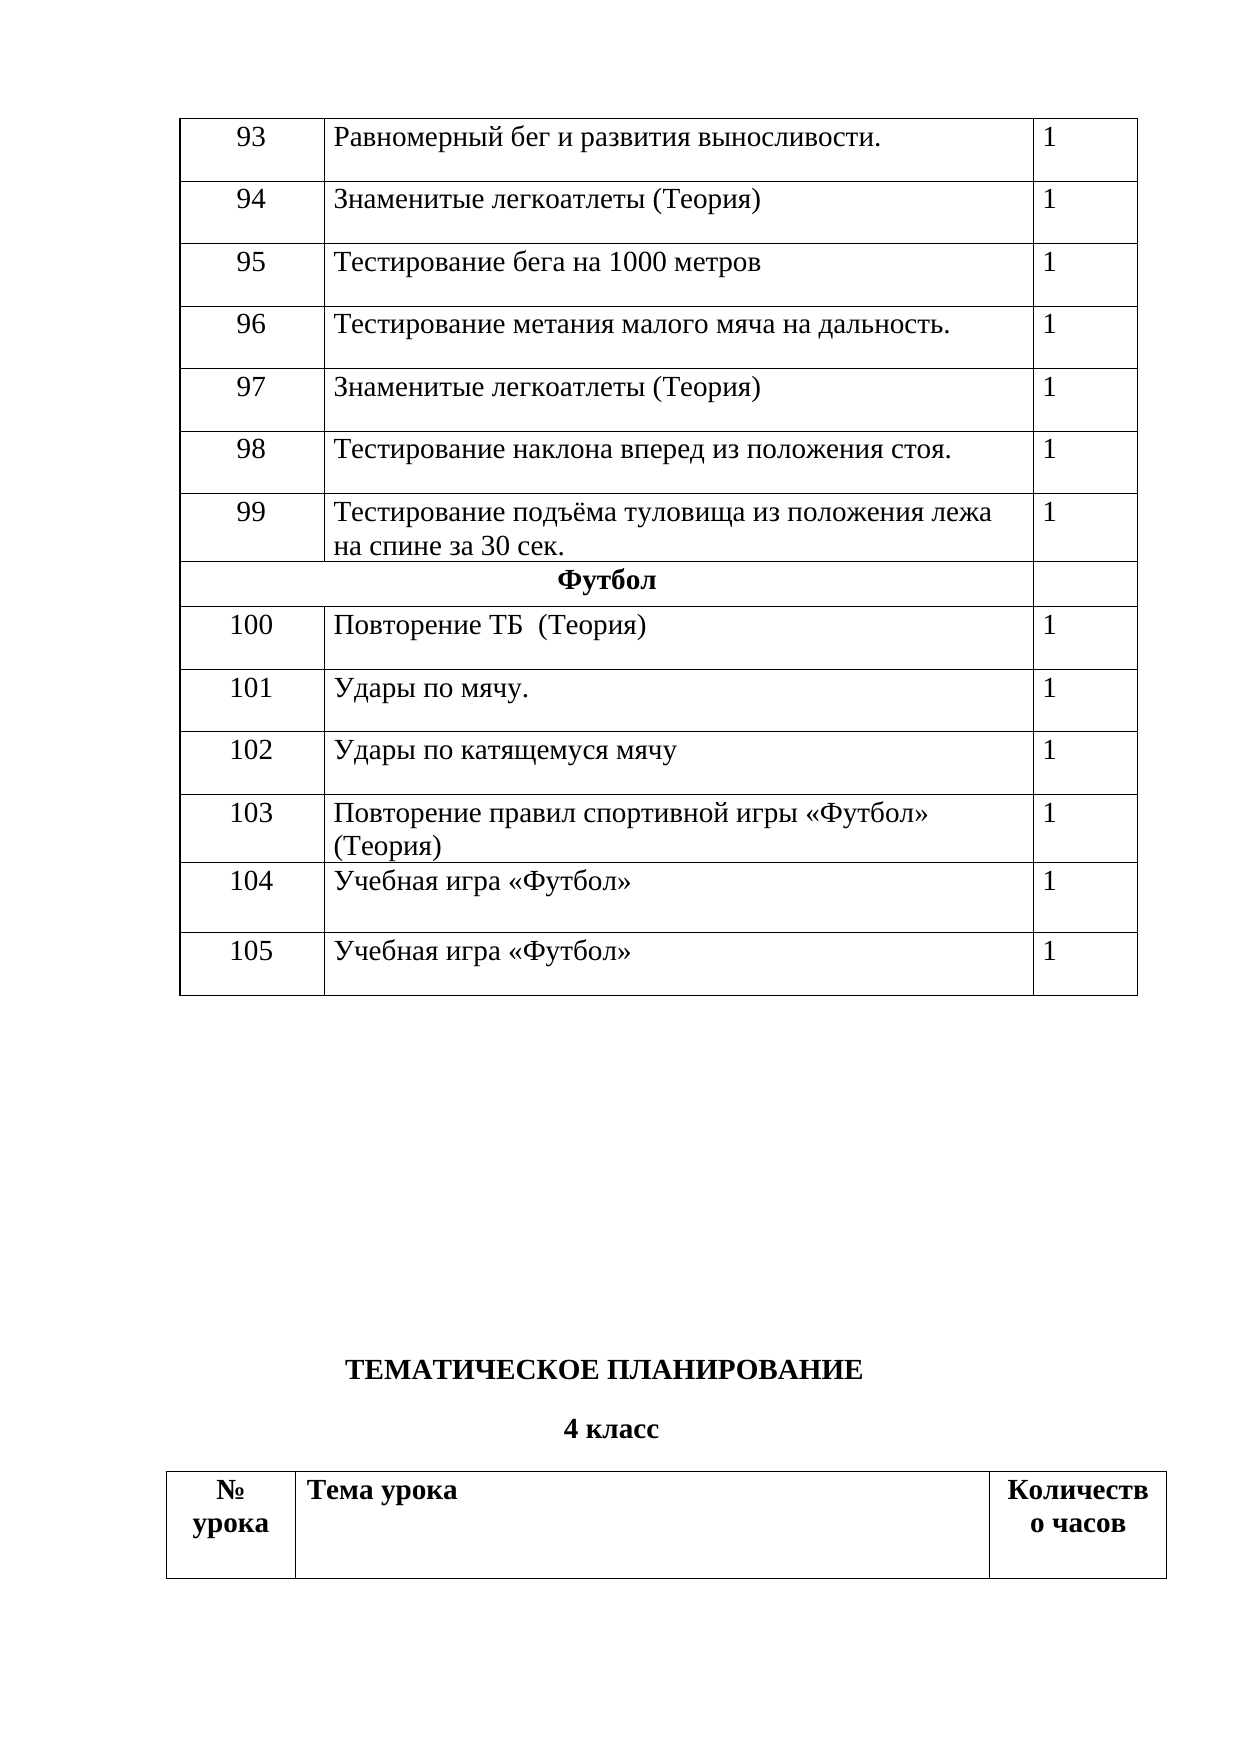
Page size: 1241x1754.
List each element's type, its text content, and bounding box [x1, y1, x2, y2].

table_cell 1 [1034, 494, 1137, 561]
text ТЕМАТИЧЕСКОЕ ПЛАНИРОВАНИЕ [177, 1352, 1152, 1386]
table_cell Тестирование подъёма туловища из положения лежа на спине за 30 сек. [325, 494, 1033, 561]
table_cell 93 [181, 119, 324, 181]
table_cell Повторение ТБ (Теория) [325, 607, 1033, 669]
table_cell 99 [181, 494, 324, 561]
table_cell Повторение правил спортивной игры «Футбол» (Теория) [325, 795, 1033, 862]
table_cell 103 [181, 795, 324, 862]
table_cell 1 [1034, 307, 1137, 368]
table_cell [1034, 562, 1137, 606]
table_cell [325, 119, 1033, 181]
table_cell 96 [181, 307, 324, 368]
table_cell 1 [1034, 863, 1137, 932]
table_cell 1 [1034, 432, 1137, 493]
table_cell 101 [181, 670, 324, 731]
table_cell 98 [181, 432, 324, 493]
table_cell Удары по катящемуся мячу [325, 732, 1033, 794]
table_cell Футбол [181, 562, 1033, 606]
table_cell 1 [1034, 795, 1137, 862]
table_cell 1 [1034, 607, 1137, 669]
table_cell 95 [181, 244, 324, 306]
table_cell Тестирование метания малого мяча на дальность. [325, 307, 1033, 368]
table_cell Учебная игра «Футбол» [325, 933, 1033, 995]
table_header Тема урока [296, 1472, 989, 1578]
table_cell 1 [1034, 933, 1137, 995]
table_cell 1 [1034, 119, 1137, 181]
table_cell 1 [1034, 182, 1137, 243]
table_cell Удары по мячу. [325, 670, 1033, 731]
table_cell 1 [1034, 670, 1137, 731]
table_cell 104 [181, 863, 324, 932]
table_cell 97 [181, 369, 324, 431]
text 4 класс [177, 1411, 1152, 1445]
table_cell Знаменитые легкоатлеты (Теория) [325, 182, 1033, 243]
table_cell 102 [181, 732, 324, 794]
table_cell 94 [181, 182, 324, 243]
table_cell 100 [181, 607, 324, 669]
table_header № урока [167, 1472, 295, 1578]
table_cell 1 [1034, 369, 1137, 431]
table_cell Знаменитые легкоатлеты (Теория) [325, 369, 1033, 431]
table_header Количество часов [990, 1472, 1166, 1578]
table_cell 1 [1034, 244, 1137, 306]
table_cell Учебная игра «Футбол» [325, 863, 1033, 932]
table_cell 1 [1034, 732, 1137, 794]
table_cell Тестирование бега на 1000 метров [325, 244, 1033, 306]
table_cell 105 [181, 933, 324, 995]
table_cell Тестирование наклона вперед из положения стоя. [325, 432, 1033, 493]
